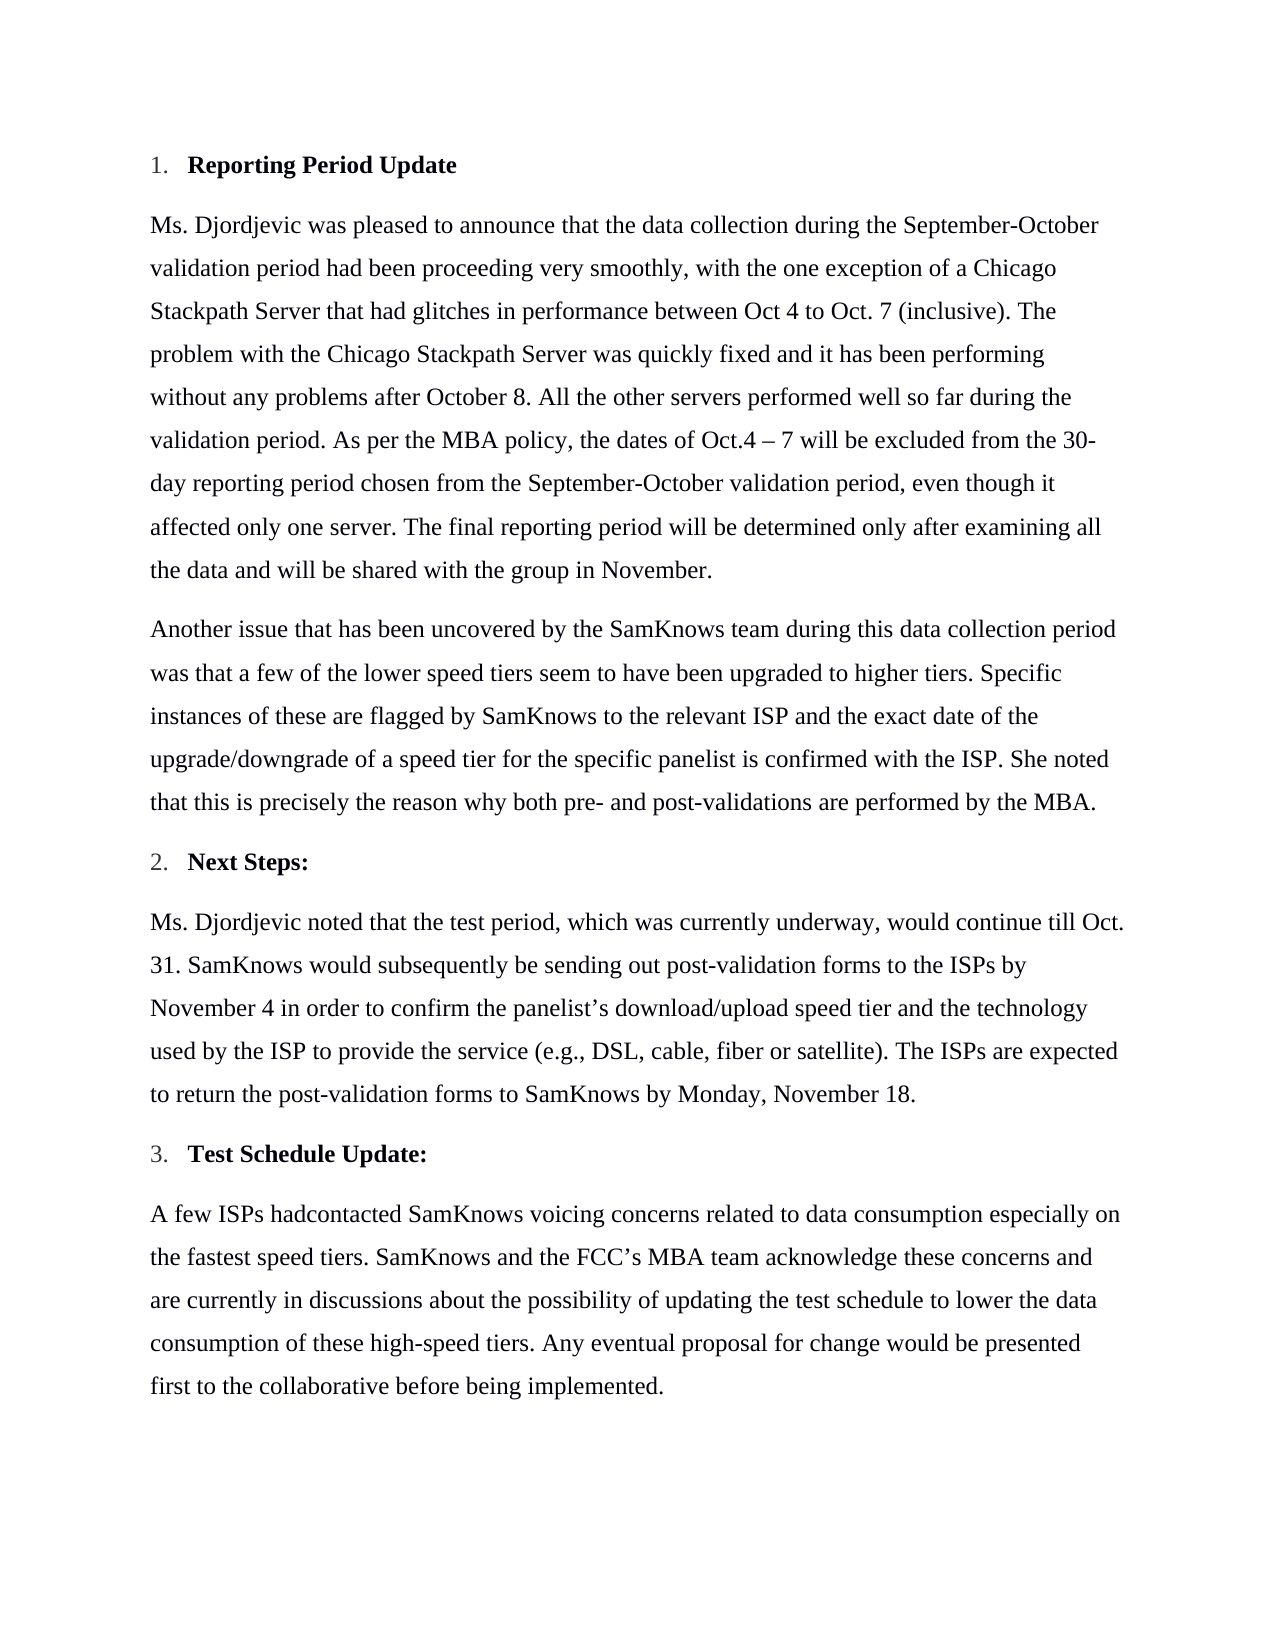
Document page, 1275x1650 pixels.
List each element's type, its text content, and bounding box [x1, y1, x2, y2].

list Next Steps: [150, 847, 1125, 876]
text Ms. Djordjevic was pleased to announce that the data collection during the September-October validation period had been proceeding very smoothly, with the one exception of a Chicago Stackpath Server that had glitches in performance between Oct 4 to Oct. 7 (inclusive). The problem with the Chicago Stackpath Server was quickly fixed and it has been performing without any problems after October 8. All the other servers performed well so far during the validation period. As per the MBA policy, the dates of Oct.4 – 7 will be excluded from the 30-day reporting period chosen from the September-October validation period, even though it affected only one server. The final reporting period will be determined only after examining all the data and will be shared with the group in November. [150, 210, 1125, 583]
list Test Schedule Update: [150, 1139, 1125, 1168]
list A few ISPs hadcontacted SamKnows voicing concerns related to data consumption especially on the fastest speed tiers. SamKnows and the FCC’s MBA team acknowledge these concerns and are currently in discussions about the possibility of updating the test schedule to lower the data consumption of these high-speed tiers. Any eventual proposal for change would be presented first to the collaborative before being implemented. [150, 1199, 1125, 1400]
list Ms. Djordjevic noted that the test period, which was currently underway, would continue till Oct. 31. SamKnows would subsequently be sending out post-validation forms to the ISPs by November 4 in order to confirm the panelist’s download/upload speed tier and the technology used by the ISP to provide the service (e.g., DSL, cable, fiber or satellite). The ISPs are expected to return the post-validation forms to SamKnows by Monday, November 18. [150, 907, 1125, 1108]
list Reporting Period Update [150, 150, 1125, 179]
text Another issue that has been uncovered by the SamKnows team during this data collection period was that a few of the lower speed tiers seem to have been upgraded to higher tiers. Specific instances of these are flagged by SamKnows to the relevant ISP and the exact date of the upgrade/downgrade of a speed tier for the specific panelist is confirmed with the ISP. She noted that this is precisely the reason why both pre- and post-validations are performed by the MBA. [150, 614, 1125, 816]
